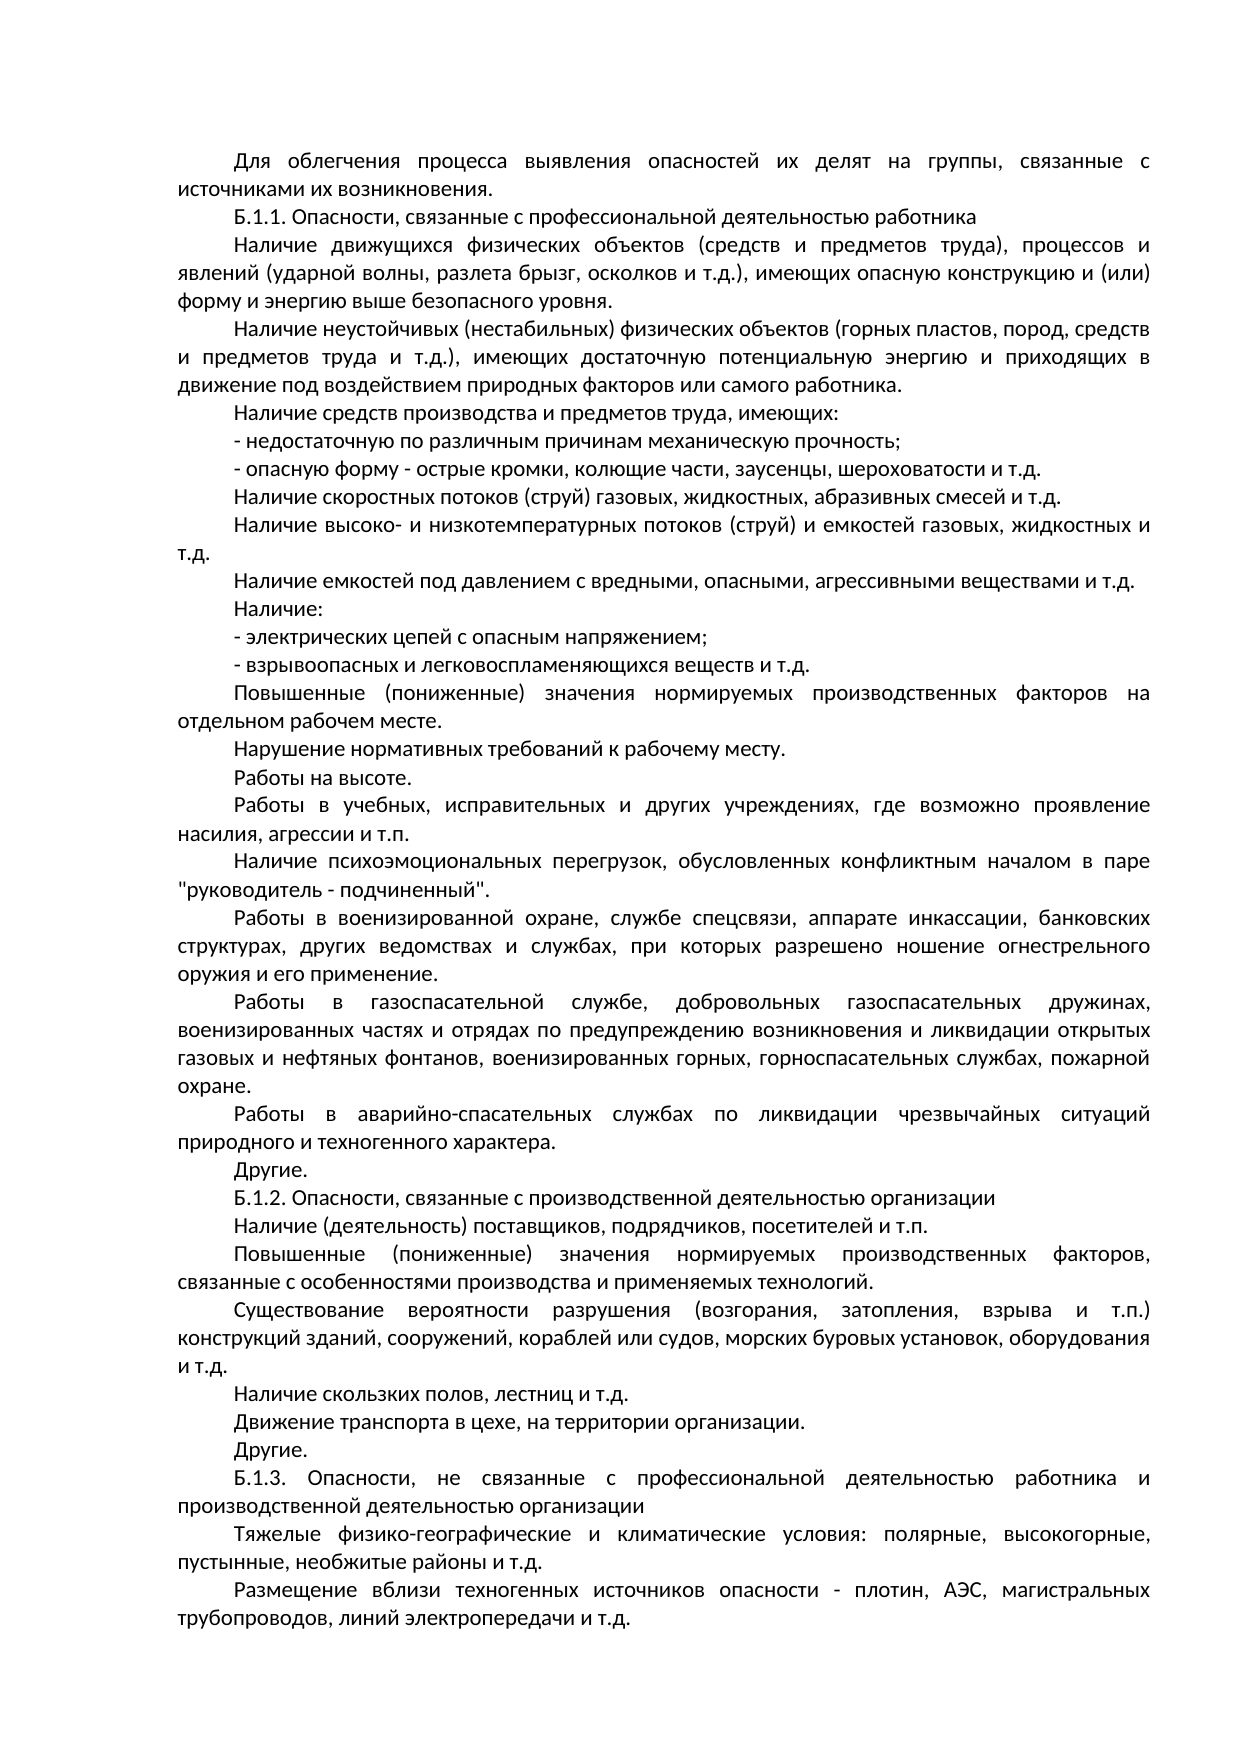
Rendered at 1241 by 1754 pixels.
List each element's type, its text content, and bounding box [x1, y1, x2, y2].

text - электрических цепей с опасным напряжением; [177, 622, 1152, 651]
text Б.1.1. Опасности, связанные с профессиональной деятельностью работника [177, 202, 1152, 230]
text Б.1.3. Опасности, не связанные с профессиональной деятельностью работника и производственной деятельностью организации [177, 1463, 1152, 1519]
text - взрывоопасных и легковоспламеняющихся веществ и т.д. [177, 651, 1152, 678]
text Наличие: [177, 594, 1152, 622]
text Работы в учебных, исправительных и других учреждениях, где возможно проявление насилия, агрессии и т.п. [177, 791, 1152, 847]
text Работы в аварийно-спасательных службах по ликвидации чрезвычайных ситуаций природного и техногенного характера. [177, 1099, 1152, 1155]
text Движение транспорта в цехе, на территории организации. [177, 1407, 1152, 1435]
text - опасную форму - острые кромки, колющие части, заусенцы, шероховатости и т.д. [177, 454, 1152, 482]
text Наличие скоростных потоков (струй) газовых, жидкостных, абразивных смесей и т.д. [177, 482, 1152, 510]
text Другие. [177, 1435, 1152, 1463]
text - недостаточную по различным причинам механическую прочность; [177, 426, 1152, 454]
text Наличие психоэмоциональных перегрузок, обусловленных конфликтным началом в паре "руководитель - подчиненный". [177, 847, 1152, 903]
text Наличие движущихся физических объектов (средств и предметов труда), процессов и явлений (ударной волны, разлета брызг, осколков и т.д.), имеющих опасную конструкцию и (или) форму и энергию выше безопасного уровня. [177, 230, 1152, 314]
text Для облегчения процесса выявления опасностей их делят на группы, связанные с источниками их возникновения. [177, 146, 1152, 202]
text Б.1.2. Опасности, связанные с производственной деятельностью организации [177, 1183, 1152, 1211]
text Наличие скользких полов, лестниц и т.д. [177, 1379, 1152, 1407]
text Наличие неустойчивых (нестабильных) физических объектов (горных пластов, пород, средств и предметов труда и т.д.), имеющих достаточную потенциальную энергию и приходящих в движение под воздействием природных факторов или самого работника. [177, 314, 1152, 398]
text Повышенные (пониженные) значения нормируемых производственных факторов, связанные с особенностями производства и применяемых технологий. [177, 1239, 1152, 1295]
text Нарушение нормативных требований к рабочему месту. [177, 734, 1152, 763]
text Наличие высоко- и низкотемпературных потоков (струй) и емкостей газовых, жидкостных и т.д. [177, 510, 1152, 566]
text Наличие средств производства и предметов труда, имеющих: [177, 398, 1152, 426]
text Тяжелые физико-географические и климатические условия: полярные, высокогорные, пустынные, необжитые районы и т.д. [177, 1519, 1152, 1575]
text Наличие (деятельность) поставщиков, подрядчиков, посетителей и т.п. [177, 1211, 1152, 1239]
text Размещение вблизи техногенных источников опасности - плотин, АЭС, магистральных трубопроводов, линий электропередачи и т.д. [177, 1575, 1152, 1631]
text Работы на высоте. [177, 763, 1152, 791]
text Существование вероятности разрушения (возгорания, затопления, взрыва и т.п.) конструкций зданий, сооружений, кораблей или судов, морских буровых установок, оборудования и т.д. [177, 1295, 1152, 1379]
text Работы в газоспасательной службе, добровольных газоспасательных дружинах, военизированных частях и отрядах по предупреждению возникновения и ликвидации открытых газовых и нефтяных фонтанов, военизированных горных, горноспасательных службах, пожарной охране. [177, 987, 1152, 1099]
text Работы в военизированной охране, службе спецсвязи, аппарате инкассации, банковских структурах, других ведомствах и службах, при которых разрешено ношение огнестрельного оружия и его применение. [177, 903, 1152, 987]
text Наличие емкостей под давлением с вредными, опасными, агрессивными веществами и т.д. [177, 566, 1152, 594]
text Повышенные (пониженные) значения нормируемых производственных факторов на отдельном рабочем месте. [177, 678, 1152, 734]
text Другие. [177, 1155, 1152, 1183]
